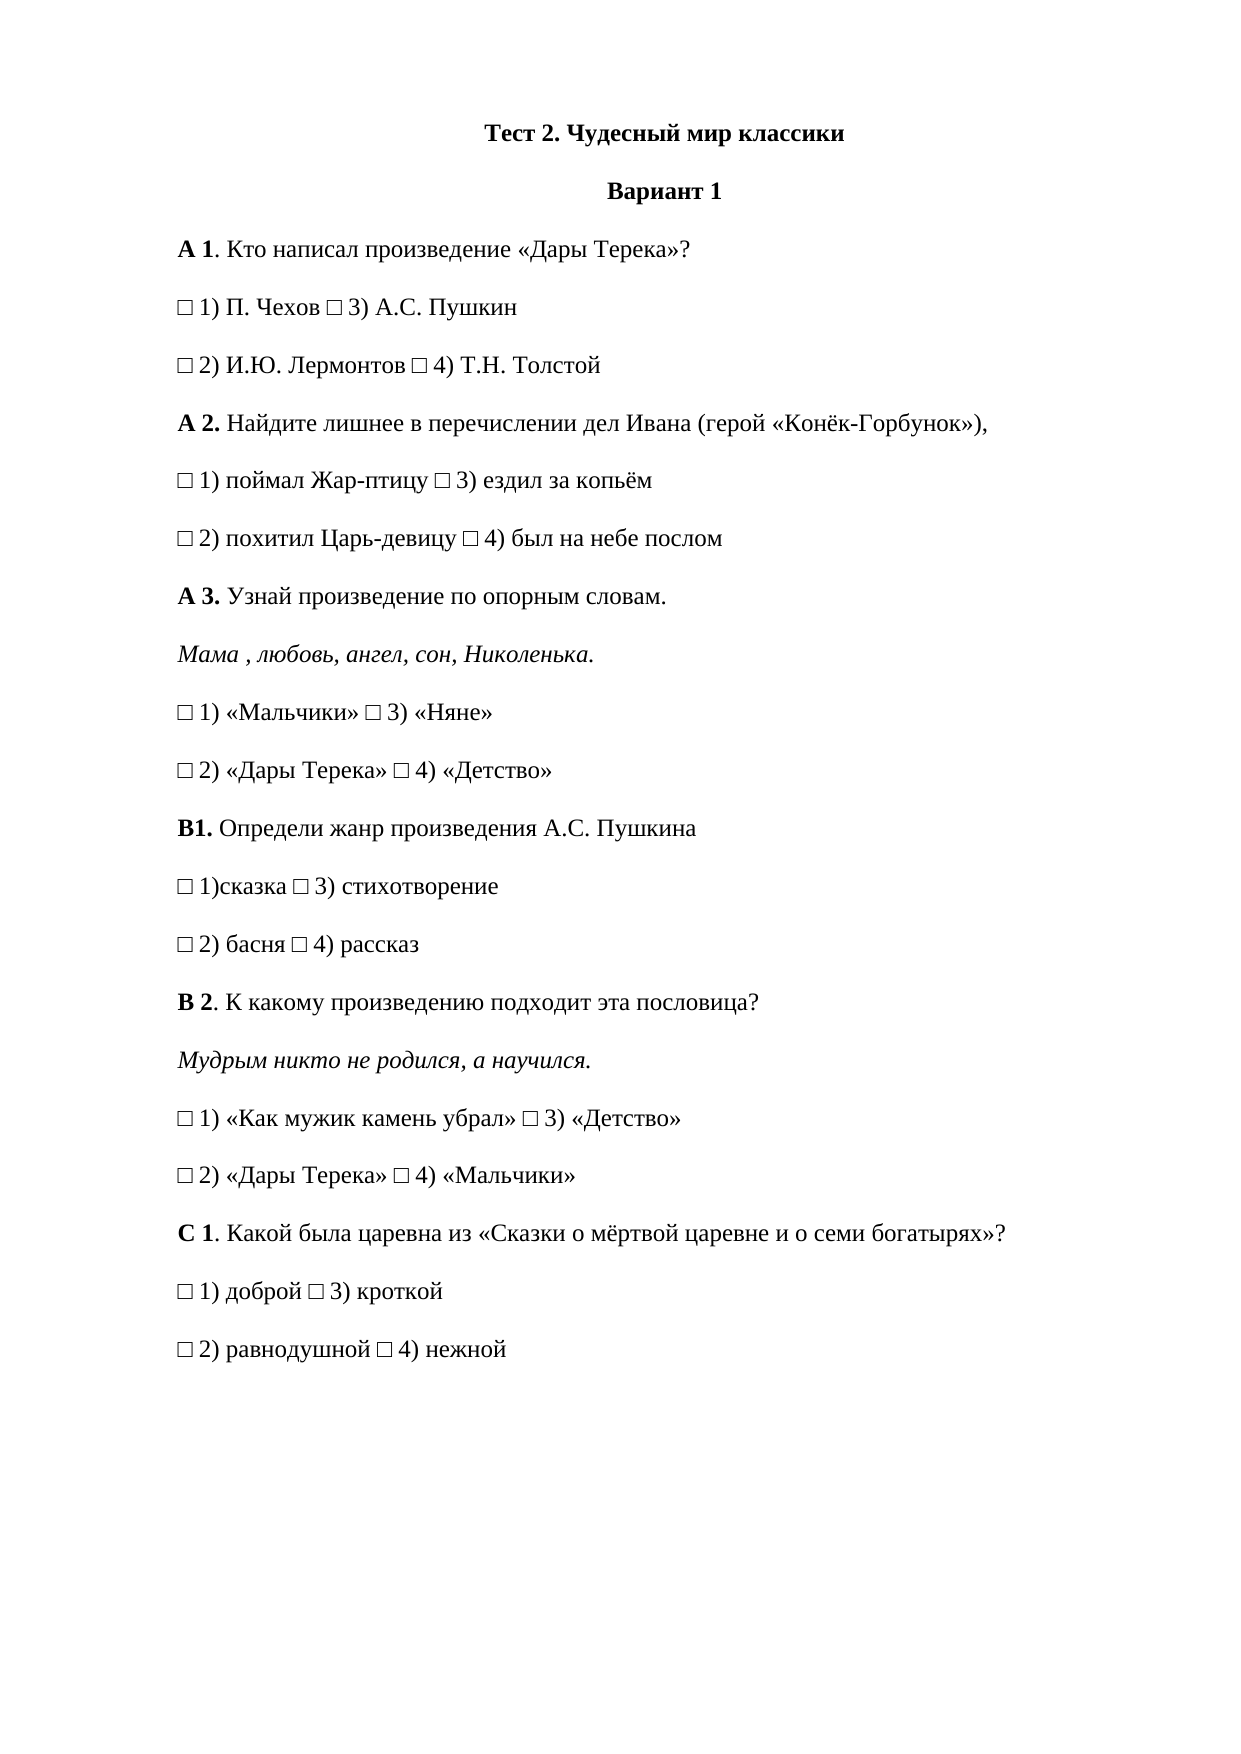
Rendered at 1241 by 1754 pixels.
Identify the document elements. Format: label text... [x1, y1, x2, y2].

text С 1. Какой была царевна из «Сказки о мёртвой царевне и о семи богатырях»? [177, 1218, 1152, 1247]
text □ 1)сказка □ 3) стихотворение [177, 871, 1152, 900]
text □ 1) поймал Жар-птицу □ 3) ездил за копьём [177, 466, 1152, 494]
text А 3. Узнай произведение по опорным словам. [177, 581, 1152, 610]
text □ 2) И.Ю. Лермонтов □ 4) Т.Н. Толстой [177, 350, 1152, 378]
text □ 1) «Как мужик камень убрал» □ 3) «Детство» [177, 1103, 1152, 1131]
text В 2. К какому произведению подходит эта пословица? [177, 987, 1152, 1016]
text □ 2) похитил Царь-девицу □ 4) был на небе послом [177, 523, 1152, 552]
text □ 2) «Дары Терека» □ 4) «Детство» [177, 755, 1152, 784]
text □ 2) «Дары Терека» □ 4) «Мальчики» [177, 1161, 1152, 1189]
text Вариант 1 [177, 176, 1152, 205]
text А 1. Кто написал произведение «Дары Терека»? [177, 234, 1152, 263]
text А 2. Найдите лишнее в перечислении дел Ивана (герой «Конёк-Горбунок»), [177, 408, 1152, 436]
text □ 2) равнодушной □ 4) нежной [177, 1334, 1152, 1363]
text Мама , любовь, ангел, сон, Николенька. [177, 639, 1152, 668]
text □ 2) басня □ 4) рассказ [177, 929, 1152, 958]
text Мудрым никто не родился, а научился. [177, 1045, 1152, 1073]
text □ 1) «Мальчики» □ 3) «Няне» [177, 697, 1152, 726]
text Тест 2. Чудесный мир классики [177, 118, 1152, 147]
text □ 1) П. Чехов □ 3) А.С. Пушкин [177, 292, 1152, 321]
text В1. Определи жанр произведения А.С. Пушкина [177, 813, 1152, 842]
text □ 1) доброй □ 3) кроткой [177, 1276, 1152, 1305]
